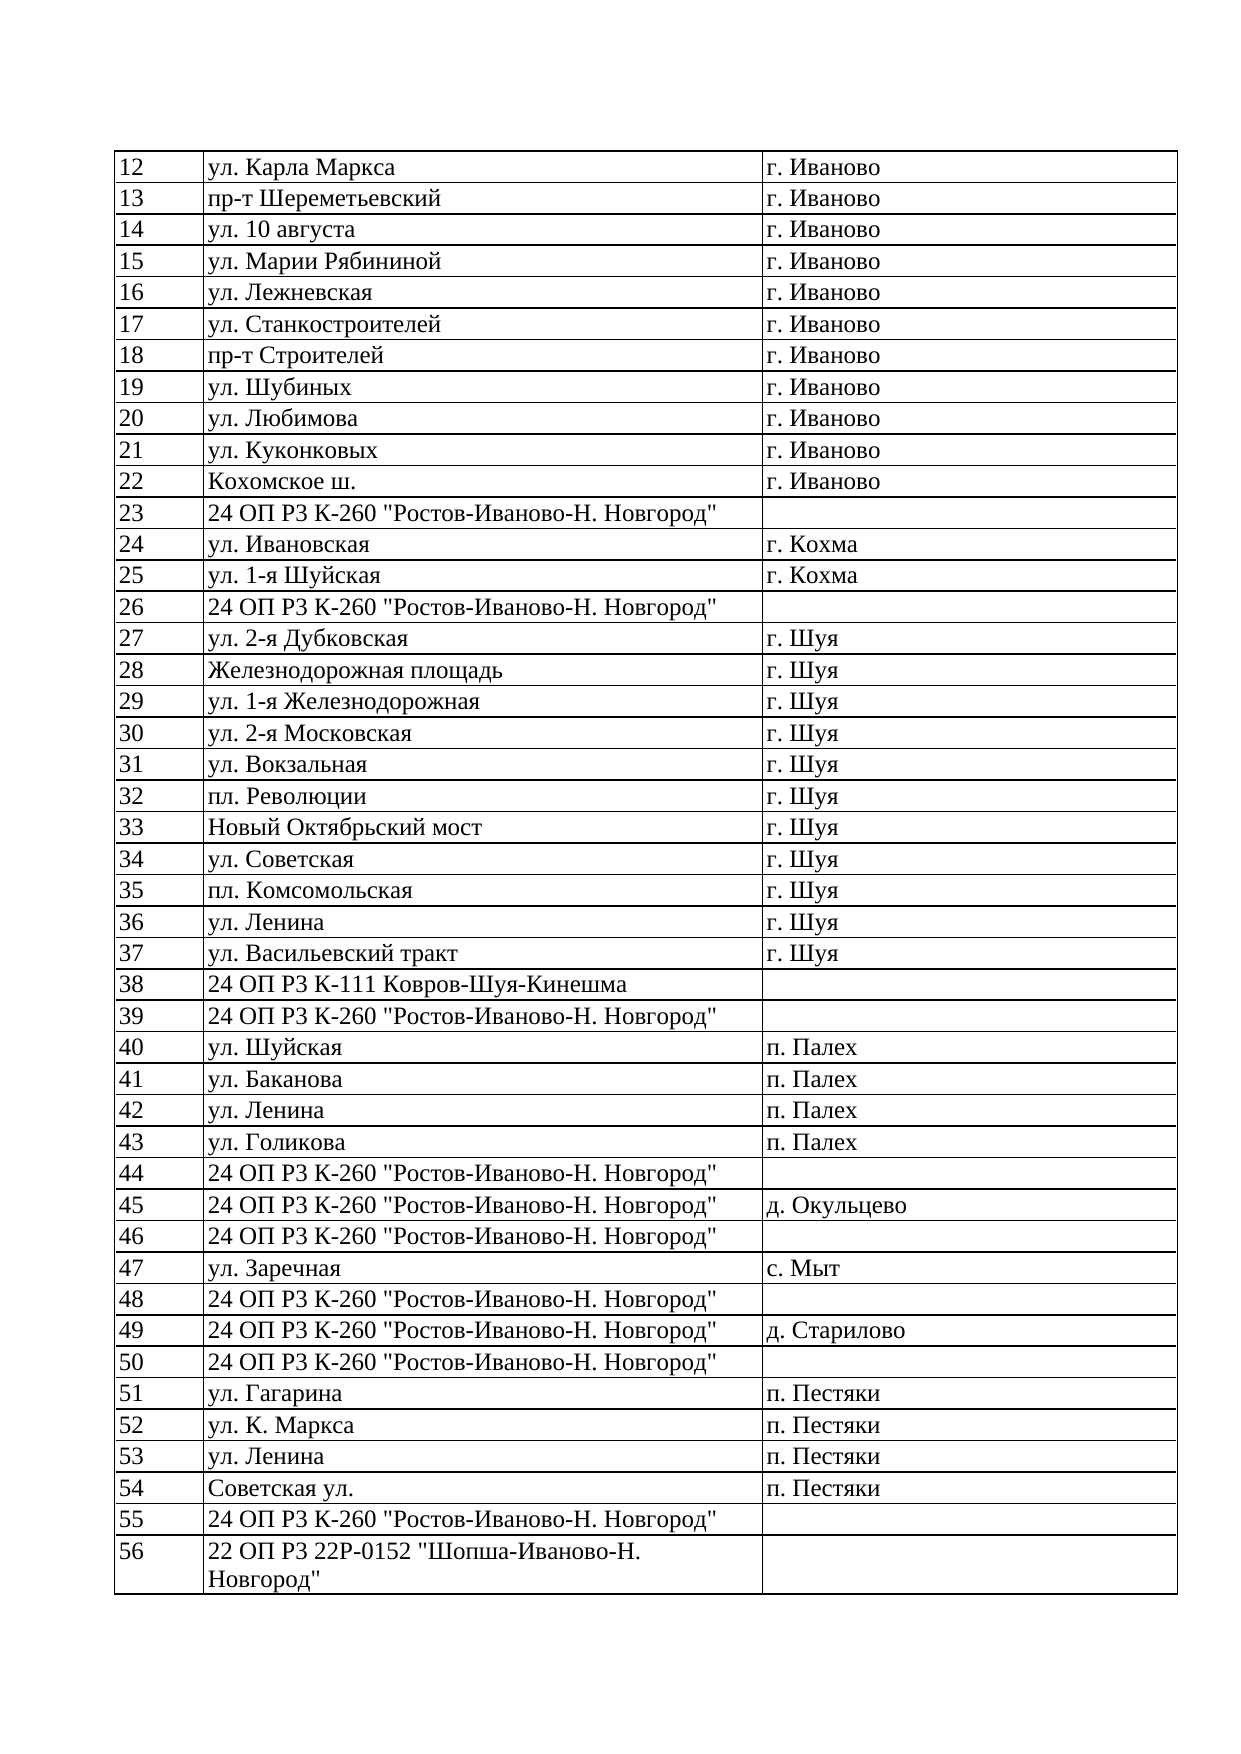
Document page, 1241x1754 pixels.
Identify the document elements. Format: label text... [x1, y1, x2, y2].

table_cell 50 [115, 1346, 203, 1377]
table_cell 47 [115, 1252, 203, 1282]
table_cell п. Палех [763, 1094, 1177, 1125]
table_cell [763, 1534, 1177, 1593]
table_cell г. Иваново [763, 181, 1177, 213]
table_cell 48 [115, 1284, 203, 1314]
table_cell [204, 1536, 762, 1593]
table_cell 39 [115, 1000, 203, 1031]
table_cell 24 [115, 529, 203, 559]
table_cell 24 ОП Р3 К-260 "Ростов-Иваново-Н. Новгород" [204, 1221, 762, 1251]
table_cell 41 [115, 1063, 203, 1094]
table_cell ул. Ленина [204, 907, 762, 936]
table_cell 13 [115, 183, 203, 213]
table_cell 55 [115, 1504, 203, 1534]
table_cell 18 [115, 340, 203, 370]
table_cell 23 [115, 497, 203, 527]
table_cell г. Шуя [763, 653, 1177, 685]
table_cell 33 [115, 812, 203, 842]
table_cell [763, 999, 1177, 1031]
table_cell ул. 2-я Московская [204, 718, 762, 748]
table_cell ул. Гагарина [204, 1378, 762, 1408]
table_cell ул. Ленина [204, 1441, 762, 1471]
table_cell 24 ОП Р3 К-260 "Ростов-Иваново-Н. Новгород" [204, 1158, 762, 1188]
table_cell пр-т Шереметьевский [204, 183, 762, 213]
table_cell г. Шуя [763, 779, 1177, 811]
table_cell Советская ул. [204, 1473, 762, 1503]
table_cell 49 [115, 1315, 203, 1345]
table_cell ул. Ивановская [204, 529, 762, 559]
table_cell г. Кохма [763, 559, 1177, 590]
table_cell п. Пестяки [763, 1408, 1177, 1440]
table_cell п. Палех [763, 1031, 1177, 1062]
table_cell 53 [115, 1441, 203, 1471]
table_cell г. Иваново [763, 370, 1177, 402]
table_cell пл. Комсомольская [204, 875, 762, 905]
table_cell г. Иваново [763, 244, 1177, 276]
table_cell ул. Ленина [204, 1095, 762, 1125]
table_cell г. Шуя [763, 622, 1177, 653]
table_cell 26 [115, 591, 203, 622]
table_cell [763, 1283, 1177, 1314]
table_cell 24 ОП Р3 К-111 Ковров-Шуя-Кинешма [204, 970, 762, 999]
table_cell 43 [115, 1126, 203, 1157]
table_cell 44 [115, 1158, 203, 1188]
table_cell ул. Советская [204, 844, 762, 873]
table_cell ул. Голикова [204, 1127, 762, 1157]
table_cell д. Старилово [763, 1314, 1177, 1345]
table_cell 15 [115, 245, 203, 276]
table_cell 25 [115, 560, 203, 590]
table_cell г. Шуя [763, 905, 1177, 936]
table_cell ул. 1-я Железнодорожная [204, 686, 762, 716]
table_cell 27 [115, 623, 203, 653]
table_cell 30 [115, 717, 203, 748]
table_cell г. Иваново [763, 213, 1177, 244]
table_cell Новый Октябрьский мост [204, 812, 762, 842]
table_cell г. Шуя [763, 874, 1177, 905]
table_cell [763, 590, 1177, 622]
table_cell 16 [115, 277, 203, 307]
table_cell 38 [115, 969, 203, 999]
table_cell ул. Станкостроителей [204, 309, 762, 339]
table_cell г. Иваново [763, 152, 1177, 181]
table_cell ул. Баканова [204, 1064, 762, 1094]
table_cell ул. К. Маркса [204, 1410, 762, 1440]
table_cell ул. Шуйская [204, 1032, 762, 1062]
table_cell пл. Революции [204, 781, 762, 811]
table_cell 28 [115, 654, 203, 685]
table_cell 24 ОП Р3 К-260 "Ростов-Иваново-Н. Новгород" [204, 1504, 762, 1534]
table_cell ул. Васильевский тракт [204, 938, 762, 968]
table_cell г. Иваново [763, 465, 1177, 496]
table_cell Кохомское ш. [204, 466, 762, 496]
table_cell ул. 10 августа [204, 215, 762, 244]
table_cell 45 [115, 1189, 203, 1219]
table_cell 24 ОП Р3 К-260 "Ростов-Иваново-Н. Новгород" [204, 1284, 762, 1314]
table_cell 31 [115, 749, 203, 779]
table_cell 24 ОП Р3 К-260 "Ростов-Иваново-Н. Новгород" [204, 498, 762, 527]
table_cell 29 [115, 686, 203, 716]
table_cell 24 ОП Р3 К-260 "Ростов-Иваново-Н. Новгород" [204, 1001, 762, 1031]
table_cell ул. Карла Маркса [204, 152, 762, 181]
table_cell г. Шуя [763, 811, 1177, 842]
table_cell [763, 1503, 1177, 1534]
table_cell ул. 2-я Дубковская [204, 623, 762, 653]
table_cell 52 [115, 1409, 203, 1440]
table_cell г. Иваново [763, 402, 1177, 433]
table_cell 24 ОП Р3 К-260 "Ростов-Иваново-Н. Новгород" [204, 1316, 762, 1345]
table_cell 24 ОП Р3 К-260 "Ростов-Иваново-Н. Новгород" [204, 1347, 762, 1377]
table_cell г. Иваново [763, 276, 1177, 307]
table_cell 17 [115, 308, 203, 339]
table_cell г. Иваново [763, 307, 1177, 339]
table_cell [763, 496, 1177, 527]
table_cell 51 [115, 1378, 203, 1408]
table_cell 32 [115, 780, 203, 811]
table_cell д. Окульцево [763, 1188, 1177, 1219]
table_cell [763, 1220, 1177, 1251]
table_cell 21 [115, 434, 203, 464]
table_cell п. Палех [763, 1062, 1177, 1094]
table_cell 40 [115, 1032, 203, 1062]
table_cell г. Кохма [763, 528, 1177, 559]
table_cell г. Шуя [763, 748, 1177, 779]
table_cell [763, 1157, 1177, 1188]
table_cell ул. Марии Рябининой [204, 246, 762, 276]
table_cell пр-т Строителей [204, 340, 762, 370]
table_cell 36 [115, 906, 203, 936]
table_cell [763, 968, 1177, 999]
table_cell г. Шуя [763, 936, 1177, 968]
table_cell п. Пестяки [763, 1377, 1177, 1408]
table_cell ул. Заречная [204, 1253, 762, 1282]
table_cell 12 [115, 152, 203, 181]
table_cell ул. 1-я Шуйская [204, 561, 762, 590]
table_cell п. Пестяки [763, 1471, 1177, 1503]
table_cell ул. Любимова [204, 403, 762, 433]
table_cell ул. Лежневская [204, 277, 762, 307]
table_cell 19 [115, 371, 203, 402]
table_cell п. Пестяки [763, 1440, 1177, 1471]
table_cell г. Шуя [763, 716, 1177, 748]
table_cell г. Иваново [763, 433, 1177, 464]
table_cell 34 [115, 843, 203, 873]
table_cell с. Мыт [763, 1251, 1177, 1282]
table_cell 54 [115, 1472, 203, 1503]
table_cell п. Палех [763, 1125, 1177, 1157]
table_cell г. Иваново [763, 339, 1177, 370]
table_cell ул. Куконковых [204, 435, 762, 464]
table_cell г. Шуя [763, 685, 1177, 716]
table_cell Железнодорожная площадь [204, 655, 762, 685]
table_cell 24 ОП Р3 К-260 "Ростов-Иваново-Н. Новгород" [204, 592, 762, 622]
table_cell 24 ОП Р3 К-260 "Ростов-Иваново-Н. Новгород" [204, 1190, 762, 1219]
table_cell 56 [115, 1535, 203, 1593]
table_cell г. Шуя [763, 842, 1177, 873]
table_cell 37 [115, 938, 203, 968]
table_cell 35 [115, 875, 203, 905]
table_cell ул. Шубиных [204, 372, 762, 402]
table_cell 14 [115, 214, 203, 244]
table_cell ул. Вокзальная [204, 749, 762, 779]
table_cell 42 [115, 1095, 203, 1125]
table_cell 20 [115, 403, 203, 433]
table_cell [763, 1345, 1177, 1377]
table_cell 22 [115, 466, 203, 496]
table_cell 46 [115, 1221, 203, 1251]
